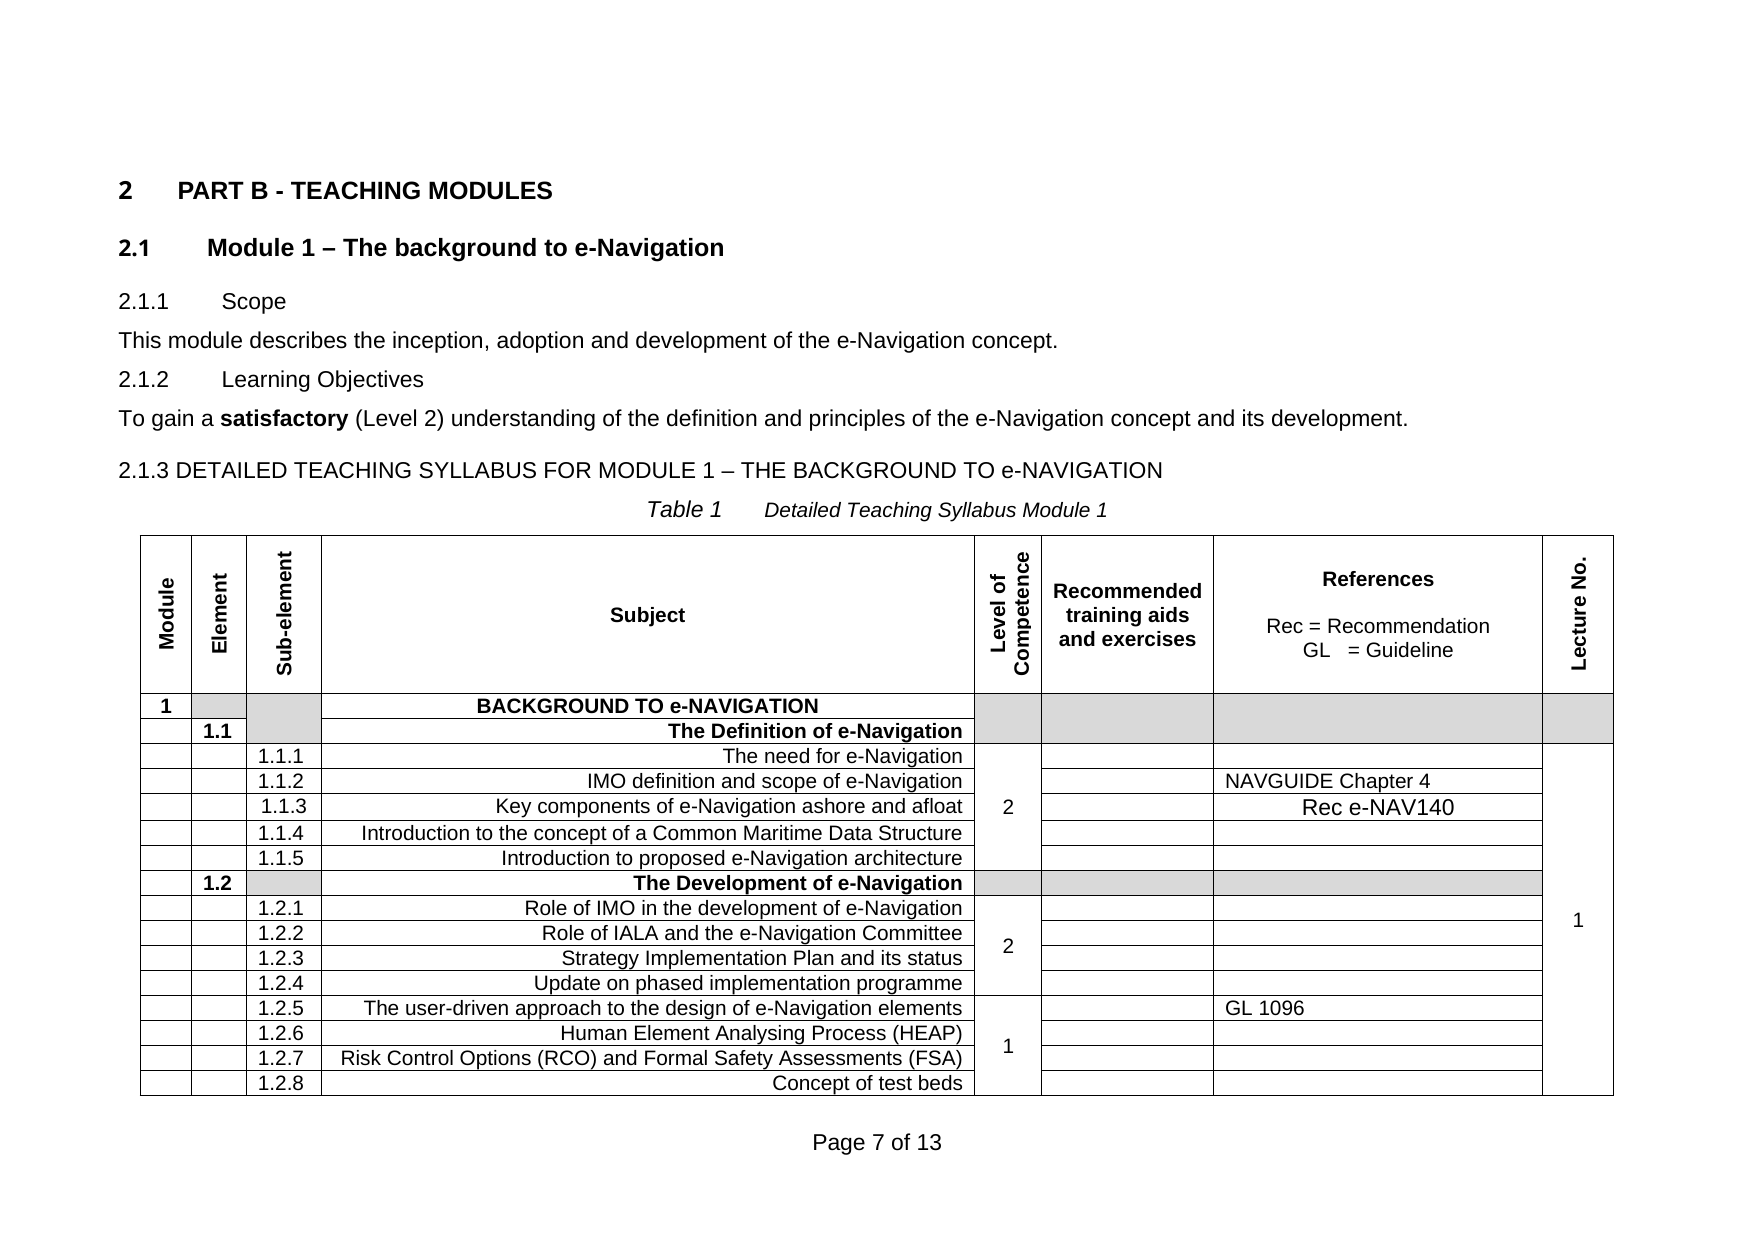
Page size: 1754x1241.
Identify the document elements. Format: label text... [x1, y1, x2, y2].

table_cell Concept of test beds [322, 1071, 974, 1095]
table_cell [141, 794, 191, 820]
table_cell 2 [975, 896, 1041, 995]
table_cell [141, 921, 191, 945]
table_cell [141, 871, 191, 895]
table_cell [192, 921, 246, 945]
table_cell [1214, 1021, 1542, 1045]
table_cell [1042, 1021, 1213, 1045]
table_header Subject [322, 536, 974, 693]
table_cell [141, 946, 191, 970]
table_cell 1.1.2 [247, 769, 321, 793]
table_cell NAVGUIDE Chapter 4 [1214, 769, 1542, 793]
table_cell 1.2.2 [247, 921, 321, 945]
table_cell 1.2.1 [247, 896, 321, 920]
table_cell [192, 694, 246, 718]
table_cell [1042, 1046, 1213, 1070]
table_cell 1 [141, 694, 191, 718]
table_header Element [192, 536, 246, 693]
table_cell Role of IMO in the development of e-Navigation [322, 896, 974, 920]
table_header Lecture No. [1543, 536, 1613, 693]
table_cell The Definition of e-Navigation [322, 719, 974, 743]
table_cell [192, 769, 246, 793]
table_cell [1042, 896, 1213, 920]
table_cell [192, 971, 246, 995]
table_cell GL 1096 [1214, 996, 1542, 1020]
table_cell [1214, 821, 1542, 845]
table_cell [1042, 694, 1213, 743]
table_cell 1.2.8 [247, 1071, 321, 1095]
table_cell Role of IALA and the e-Navigation Committee [322, 921, 974, 945]
table_cell [141, 769, 191, 793]
table_cell [192, 846, 246, 870]
table_cell [247, 871, 321, 895]
table_cell 1.2.6 [247, 1021, 321, 1045]
table_cell 1 [1543, 744, 1613, 1095]
table_cell [975, 871, 1041, 895]
table_header Sub-element [247, 536, 321, 693]
table_cell [1214, 871, 1542, 895]
table_cell 1 [975, 996, 1041, 1095]
text To gain a satisfactory (Level 2) understanding of the definition and principles of the e-Navigation concept and its development. [118, 404, 1636, 431]
table_cell Key components of e-Navigation ashore and afloat [322, 794, 974, 820]
text 2.1.3 DETAILED TEACHING SYLLABUS FOR MODULE 1 – THE BACKGROUND TO e-NAVIGATION [118, 457, 1636, 484]
table_cell [1042, 744, 1213, 768]
table_header References Rec = Recommendation GL = Guideline [1214, 536, 1542, 693]
table_cell [1042, 921, 1213, 945]
table_cell Risk Control Options (RCO) and Formal Safety Assessments (FSA) [322, 1046, 974, 1070]
subtitle Scope [118, 288, 1636, 314]
table_cell [1214, 846, 1542, 870]
table_cell Rec e-NAV140 [1214, 794, 1542, 820]
table_cell [141, 971, 191, 995]
table_cell [141, 744, 191, 768]
table_cell [1042, 794, 1213, 820]
table_cell [1042, 996, 1213, 1020]
table_cell [1214, 896, 1542, 920]
table_cell 1.2 [192, 871, 246, 895]
table_header Level of Competence [975, 536, 1041, 693]
table_cell The Development of e-Navigation [322, 871, 974, 895]
table_cell The need for e-Navigation [322, 744, 974, 768]
subtitle PART B - TEACHING MODULES [118, 173, 1636, 207]
table_header Recommended training aids and exercises [1042, 536, 1213, 693]
table_cell [141, 996, 191, 1020]
table_cell [192, 896, 246, 920]
table_cell [192, 1021, 246, 1045]
table_cell Introduction to the concept of a Common Maritime Data Structure [322, 821, 974, 845]
table_cell 1.1.3 [247, 794, 321, 820]
table_cell IMO definition and scope of e-Navigation [322, 769, 974, 793]
table_cell [1214, 1071, 1542, 1095]
table_cell Introduction to proposed e-Navigation architecture [322, 846, 974, 870]
table_cell [192, 1071, 246, 1095]
table_cell BACKGROUND TO e-NAVIGATION [322, 694, 974, 718]
table_cell [141, 896, 191, 920]
text This module describes the inception, adoption and development of the e-Navigation concept. [118, 327, 1636, 353]
table_cell Strategy Implementation Plan and its status [322, 946, 974, 970]
table_cell 1.2.7 [247, 1046, 321, 1070]
table_cell [1042, 1071, 1213, 1095]
table_cell [141, 1021, 191, 1045]
table_cell [1214, 694, 1542, 743]
table_cell [192, 946, 246, 970]
table_cell 1.1 [192, 719, 246, 743]
table_cell [192, 821, 246, 845]
table_cell [192, 996, 246, 1020]
table_cell [247, 694, 321, 743]
table_cell 1.2.3 [247, 946, 321, 970]
table_cell [192, 1046, 246, 1070]
table_cell [1042, 871, 1213, 895]
table_cell [141, 846, 191, 870]
table_cell [1042, 769, 1213, 793]
table_header Module [141, 536, 191, 693]
table_cell [141, 1071, 191, 1095]
table_cell 2 [975, 744, 1041, 870]
table_cell Human Element Analysing Process (HEAP) [322, 1021, 974, 1045]
table_cell [1543, 694, 1613, 743]
table_cell [141, 821, 191, 845]
subtitle Module 1 – The background to e-Navigation [118, 232, 1636, 263]
table_cell [1214, 971, 1542, 995]
table_cell 1.2.5 [247, 996, 321, 1020]
table_cell [1042, 821, 1213, 845]
table_cell [1042, 946, 1213, 970]
table_cell [1042, 846, 1213, 870]
table_cell [1042, 971, 1213, 995]
table_cell 1.1.1 [247, 744, 321, 768]
table_cell [1214, 1046, 1542, 1070]
table_cell [192, 744, 246, 768]
text Detailed Teaching Syllabus Module 1 [118, 496, 1636, 522]
subtitle Learning Objectives [118, 366, 1636, 392]
table_cell [1214, 946, 1542, 970]
table_cell Update on phased implementation programme [322, 971, 974, 995]
table_cell [1214, 921, 1542, 945]
table_cell [1214, 744, 1542, 768]
table_cell [975, 694, 1041, 743]
table_cell 1.1.5 [247, 846, 321, 870]
table_cell [141, 719, 191, 743]
table_cell The user-driven approach to the design of e-Navigation elements [322, 996, 974, 1020]
table_cell [141, 1046, 191, 1070]
table_cell 1.2.4 [247, 971, 321, 995]
table_cell 1.1.4 [247, 821, 321, 845]
table_cell [192, 794, 246, 820]
